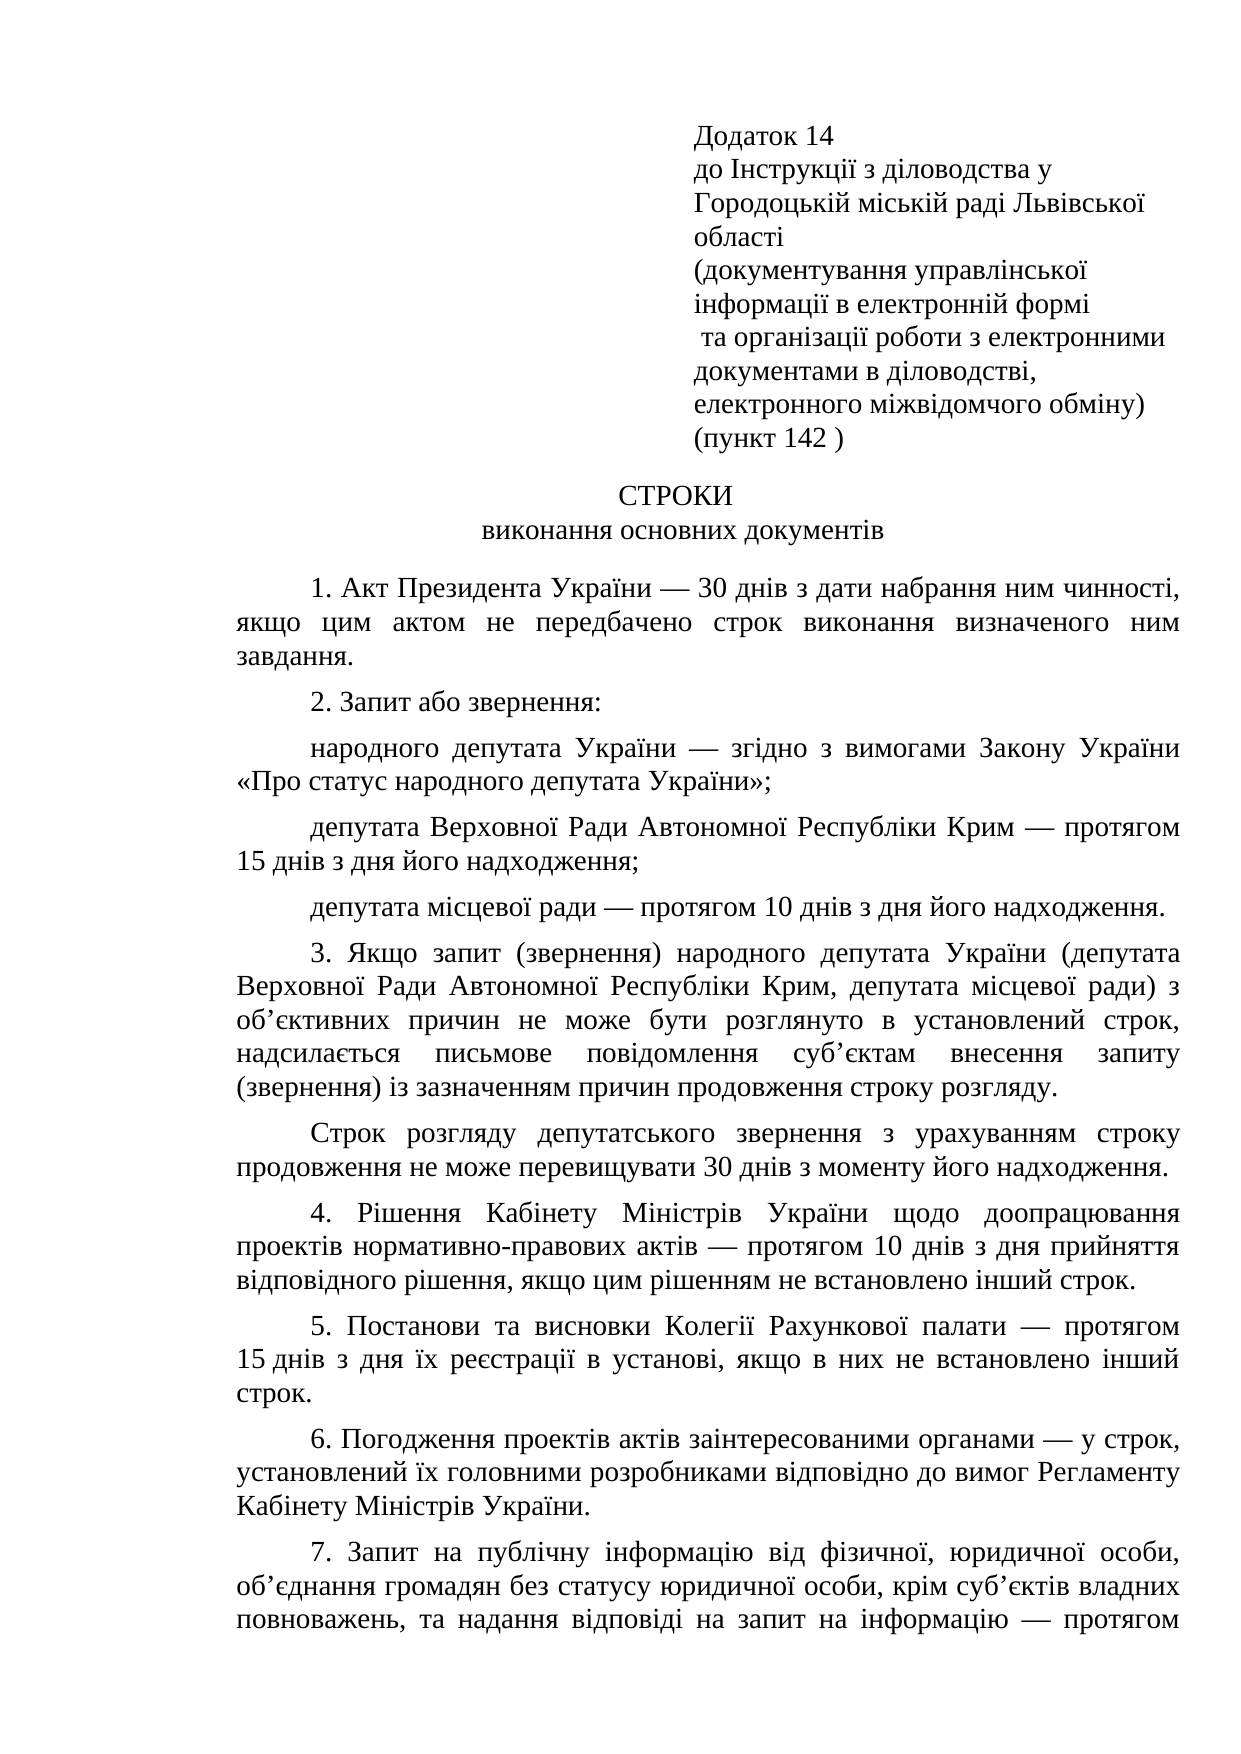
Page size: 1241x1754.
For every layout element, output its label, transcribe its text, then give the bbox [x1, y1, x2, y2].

text депутата Верховної Ради Автономної Республіки Крим — протягом 15 днів з дня його надходження; [236, 809, 1181, 876]
text СТРОКИ виконання основних документів [177, 478, 1181, 546]
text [236, 1534, 1181, 1635]
text та організації роботи з електронними документами в діловодстві, [693, 319, 1181, 386]
text 2. Запит або звернення: [236, 684, 1181, 717]
text 3. Якщо запит (звернення) народного депутата України (депутата Верховної Ради Автономної Республіки Крим, депутата місцевої ради) з об’єктивних причин не може бути розглянуто в установлений строк, надсилається письмове повідомлення суб’єктам внесення запиту (звернення) із зазначенням причин продовження строку розгляду. [236, 935, 1181, 1103]
text 1. Акт Президента України — 30 днів з дати набрання ним чинності, якщо цим актом не передбачено строк виконання визначеного ним завдання. [236, 571, 1181, 671]
text (пункт 142 ) [693, 420, 1181, 453]
text народного депутата України — згідно з вимогами Закону України «Про статус народного депутата України»; [236, 730, 1181, 797]
text депутата місцевої ради — протягом 10 днів з дня його надходження. [236, 889, 1181, 922]
text 6. Погодження проектів актів заінтересованими органами — у строк, установлений їх головними розробниками відповідно до вимог Регламенту Кабінету Міністрів України. [236, 1421, 1181, 1522]
text 5. Постанови та висновки Колегії Рахункової палати — протягом 15 днів з дня їх реєстрації в установі, якщо в них не встановлено інший строк. [236, 1308, 1181, 1408]
text електронного міжвідомчого обміну) [693, 386, 1181, 420]
text 4. Рішення Кабінету Міністрів України щодо доопрацювання проектів нормативно-правових актів — протягом 10 днів з дня прийняття відповідного рішення, якщо цим рішенням не встановлено інший строк. [236, 1195, 1181, 1295]
text Додаток 14 до Інструкції з діловодства у Городоцькій міській раді Львівської області (документування управлінської інформації в електронній формі [693, 118, 1181, 319]
text Строк розгляду депутатського звернення з урахуванням строку продовження не може перевищувати 30 днів з моменту його надходження. [236, 1115, 1181, 1182]
